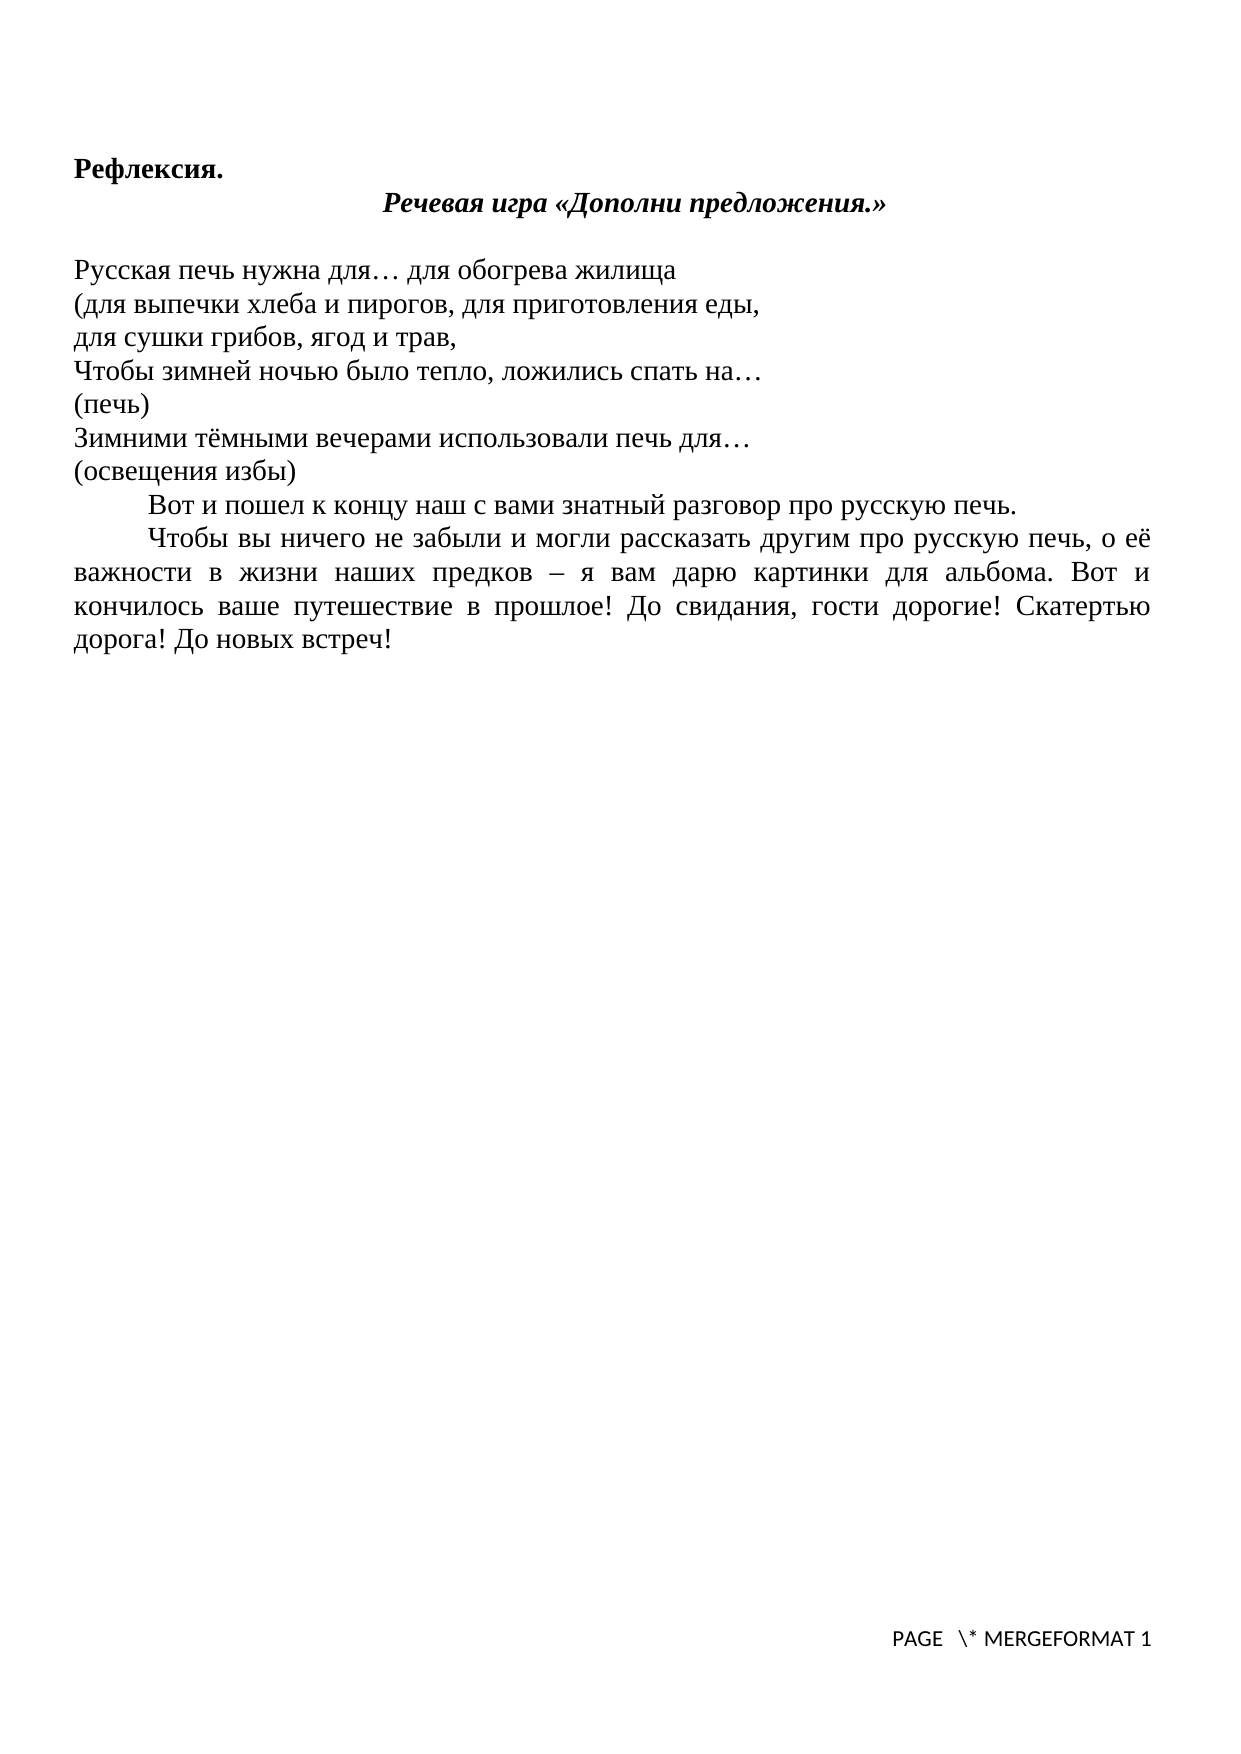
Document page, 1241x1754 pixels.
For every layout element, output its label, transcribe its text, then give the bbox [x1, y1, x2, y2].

text для сушки грибов, ягод и трав, Чтобы зимней ночью было тепло, ложились спать на… (печь) Зимними тёмными вечерами использовали печь для… (освещения избы) [74, 319, 1196, 487]
text Русская печь нужна для… для обогрева жилища (для выпечки хлеба и пирогов, для приготовления еды, [74, 252, 1196, 319]
text Речевая игра «Дополни предложения.» [74, 185, 1196, 219]
text Рефлексия. [74, 152, 1196, 185]
text Чтобы вы ничего не забыли и могли рассказать другим про русскую печь, о её важности в жизни наших предков – я вам дарю картинки для альбома. Вот и кончилось ваше путешествие в прошлое! До свидания, гости дорогие! Скатертью дорога! До новых встреч! [74, 521, 1152, 655]
text Вот и пошел к концу наш с вами знатный разговор про русскую печь. [74, 487, 1152, 521]
